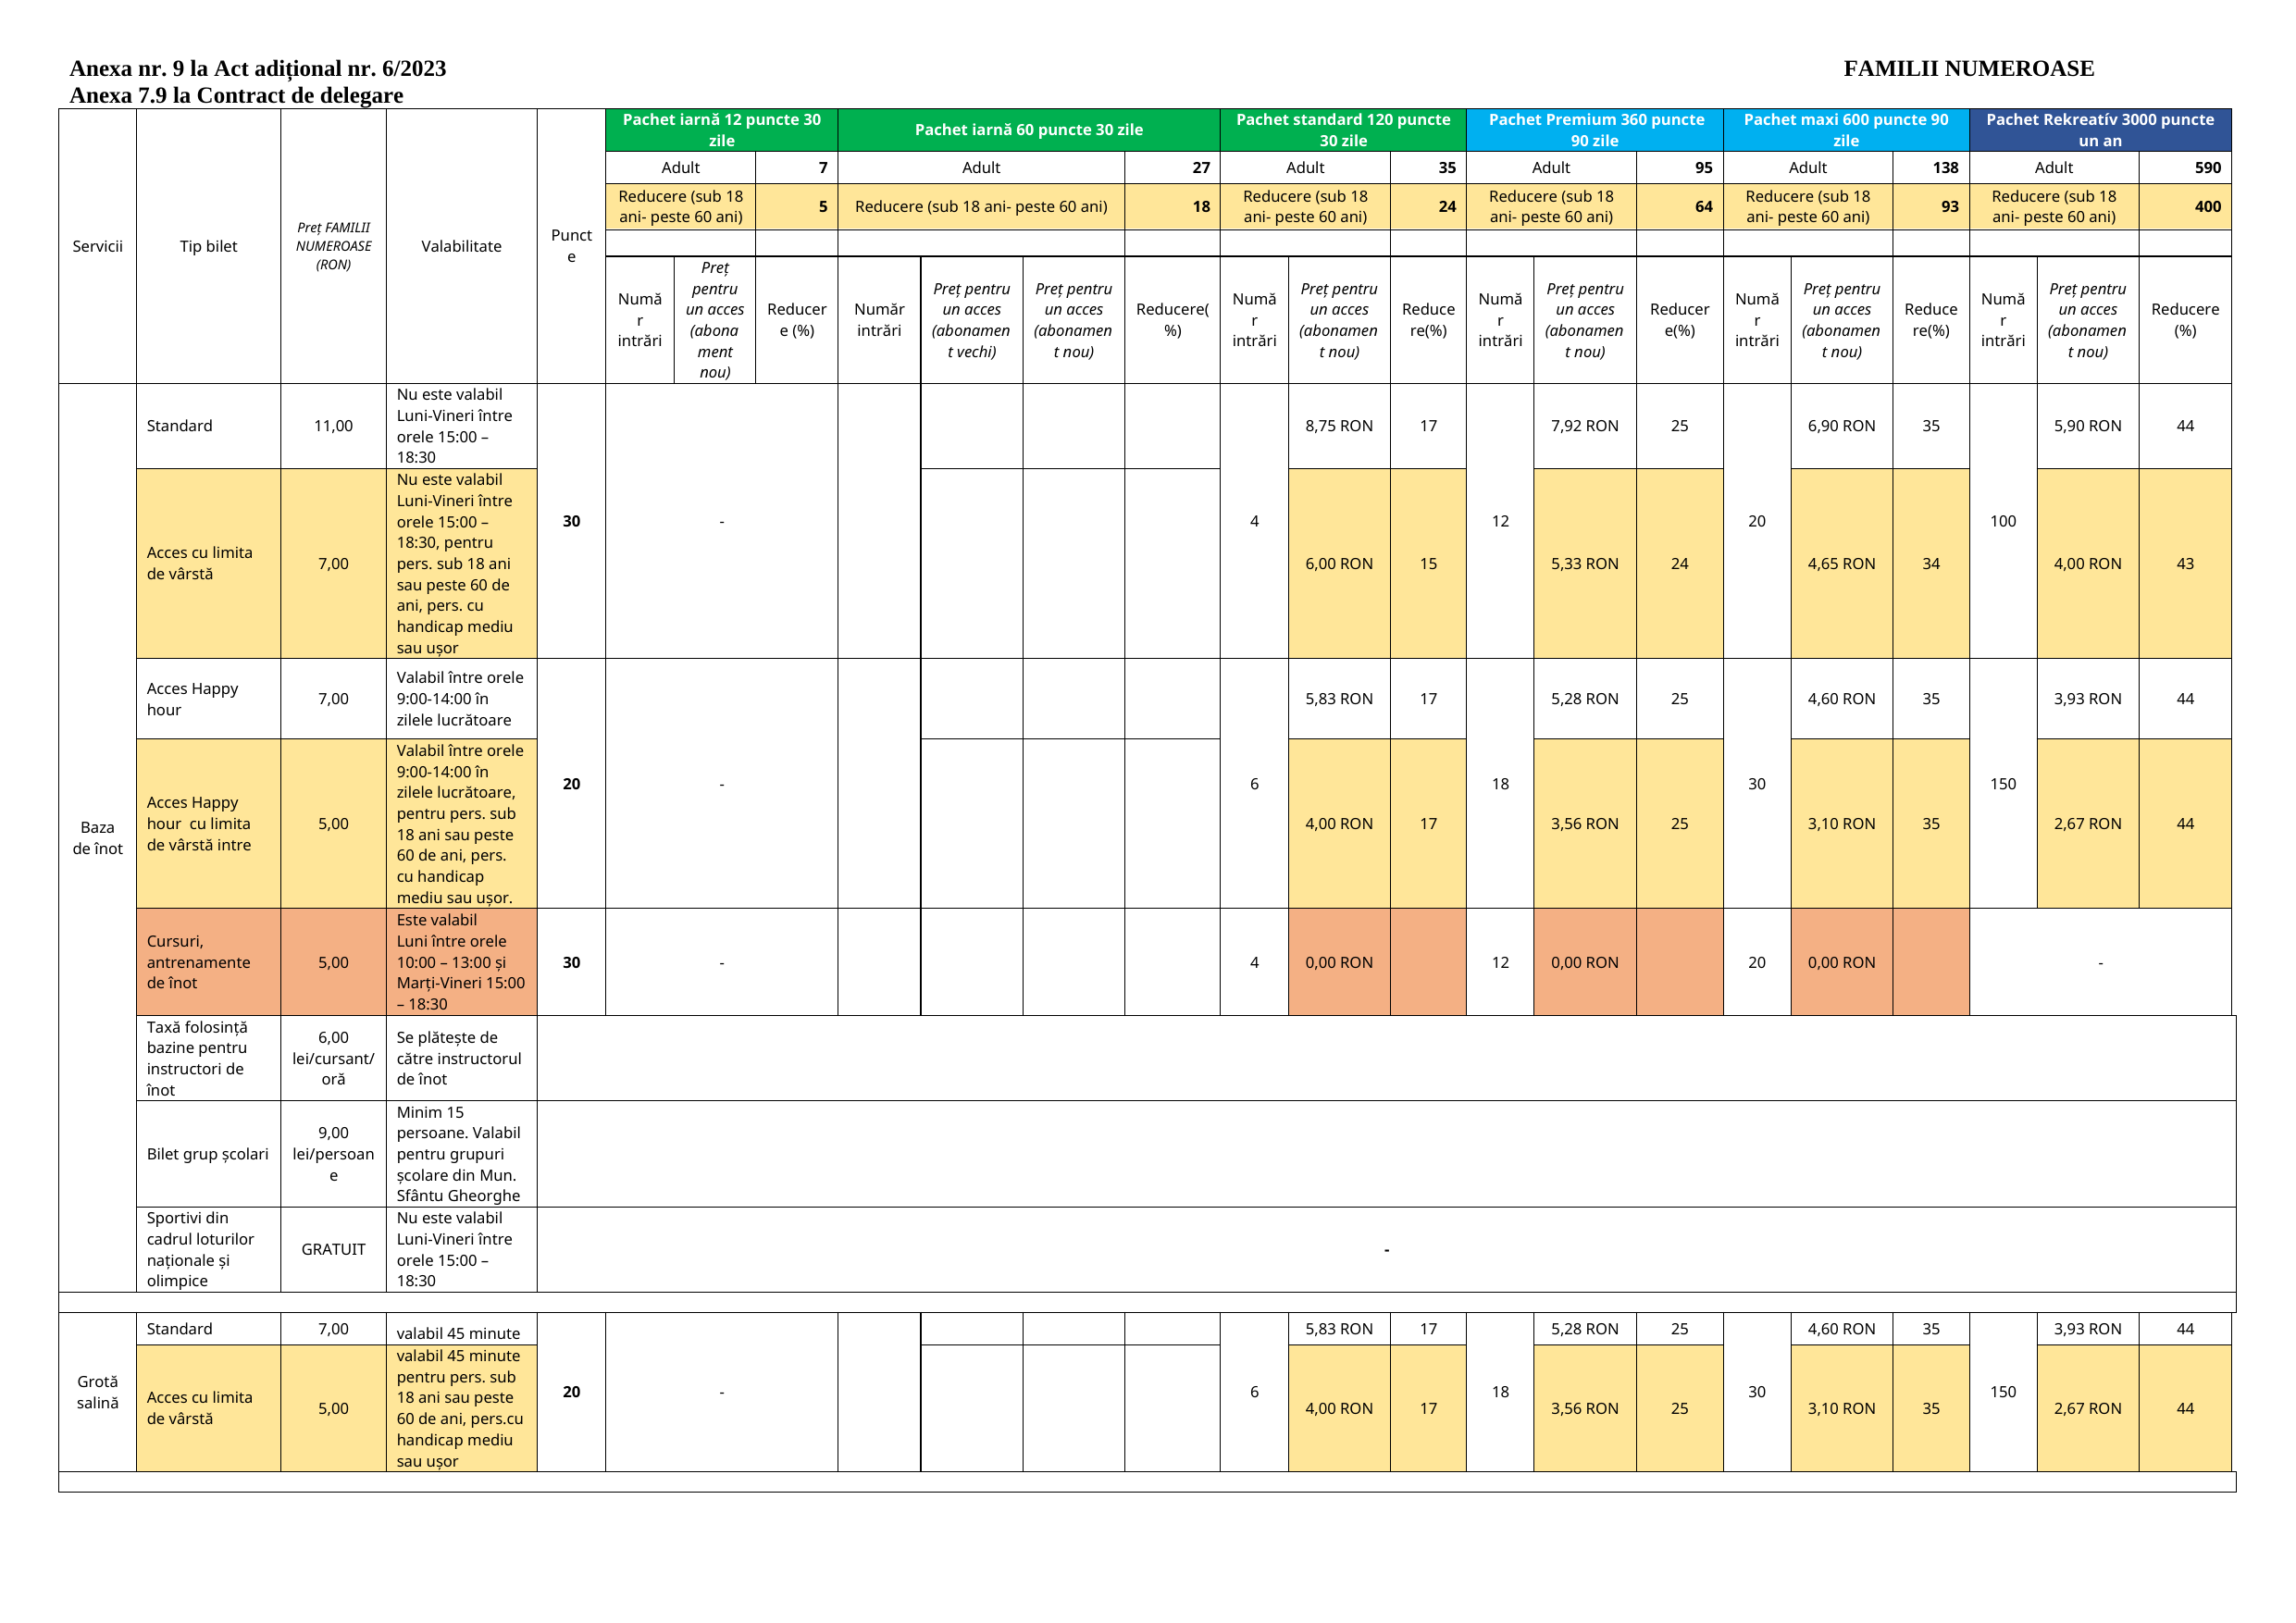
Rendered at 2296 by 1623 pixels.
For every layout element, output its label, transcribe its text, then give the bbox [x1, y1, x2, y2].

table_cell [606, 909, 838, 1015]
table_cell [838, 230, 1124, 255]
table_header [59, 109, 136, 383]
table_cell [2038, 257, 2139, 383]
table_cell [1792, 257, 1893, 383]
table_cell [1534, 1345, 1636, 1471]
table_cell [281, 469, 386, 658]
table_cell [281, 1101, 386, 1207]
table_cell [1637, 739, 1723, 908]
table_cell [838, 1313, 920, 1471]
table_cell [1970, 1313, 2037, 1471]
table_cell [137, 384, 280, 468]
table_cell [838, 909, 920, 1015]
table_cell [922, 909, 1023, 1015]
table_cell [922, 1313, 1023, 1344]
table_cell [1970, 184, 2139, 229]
text Anexa 7.9 la Contract de delegare [69, 81, 2226, 108]
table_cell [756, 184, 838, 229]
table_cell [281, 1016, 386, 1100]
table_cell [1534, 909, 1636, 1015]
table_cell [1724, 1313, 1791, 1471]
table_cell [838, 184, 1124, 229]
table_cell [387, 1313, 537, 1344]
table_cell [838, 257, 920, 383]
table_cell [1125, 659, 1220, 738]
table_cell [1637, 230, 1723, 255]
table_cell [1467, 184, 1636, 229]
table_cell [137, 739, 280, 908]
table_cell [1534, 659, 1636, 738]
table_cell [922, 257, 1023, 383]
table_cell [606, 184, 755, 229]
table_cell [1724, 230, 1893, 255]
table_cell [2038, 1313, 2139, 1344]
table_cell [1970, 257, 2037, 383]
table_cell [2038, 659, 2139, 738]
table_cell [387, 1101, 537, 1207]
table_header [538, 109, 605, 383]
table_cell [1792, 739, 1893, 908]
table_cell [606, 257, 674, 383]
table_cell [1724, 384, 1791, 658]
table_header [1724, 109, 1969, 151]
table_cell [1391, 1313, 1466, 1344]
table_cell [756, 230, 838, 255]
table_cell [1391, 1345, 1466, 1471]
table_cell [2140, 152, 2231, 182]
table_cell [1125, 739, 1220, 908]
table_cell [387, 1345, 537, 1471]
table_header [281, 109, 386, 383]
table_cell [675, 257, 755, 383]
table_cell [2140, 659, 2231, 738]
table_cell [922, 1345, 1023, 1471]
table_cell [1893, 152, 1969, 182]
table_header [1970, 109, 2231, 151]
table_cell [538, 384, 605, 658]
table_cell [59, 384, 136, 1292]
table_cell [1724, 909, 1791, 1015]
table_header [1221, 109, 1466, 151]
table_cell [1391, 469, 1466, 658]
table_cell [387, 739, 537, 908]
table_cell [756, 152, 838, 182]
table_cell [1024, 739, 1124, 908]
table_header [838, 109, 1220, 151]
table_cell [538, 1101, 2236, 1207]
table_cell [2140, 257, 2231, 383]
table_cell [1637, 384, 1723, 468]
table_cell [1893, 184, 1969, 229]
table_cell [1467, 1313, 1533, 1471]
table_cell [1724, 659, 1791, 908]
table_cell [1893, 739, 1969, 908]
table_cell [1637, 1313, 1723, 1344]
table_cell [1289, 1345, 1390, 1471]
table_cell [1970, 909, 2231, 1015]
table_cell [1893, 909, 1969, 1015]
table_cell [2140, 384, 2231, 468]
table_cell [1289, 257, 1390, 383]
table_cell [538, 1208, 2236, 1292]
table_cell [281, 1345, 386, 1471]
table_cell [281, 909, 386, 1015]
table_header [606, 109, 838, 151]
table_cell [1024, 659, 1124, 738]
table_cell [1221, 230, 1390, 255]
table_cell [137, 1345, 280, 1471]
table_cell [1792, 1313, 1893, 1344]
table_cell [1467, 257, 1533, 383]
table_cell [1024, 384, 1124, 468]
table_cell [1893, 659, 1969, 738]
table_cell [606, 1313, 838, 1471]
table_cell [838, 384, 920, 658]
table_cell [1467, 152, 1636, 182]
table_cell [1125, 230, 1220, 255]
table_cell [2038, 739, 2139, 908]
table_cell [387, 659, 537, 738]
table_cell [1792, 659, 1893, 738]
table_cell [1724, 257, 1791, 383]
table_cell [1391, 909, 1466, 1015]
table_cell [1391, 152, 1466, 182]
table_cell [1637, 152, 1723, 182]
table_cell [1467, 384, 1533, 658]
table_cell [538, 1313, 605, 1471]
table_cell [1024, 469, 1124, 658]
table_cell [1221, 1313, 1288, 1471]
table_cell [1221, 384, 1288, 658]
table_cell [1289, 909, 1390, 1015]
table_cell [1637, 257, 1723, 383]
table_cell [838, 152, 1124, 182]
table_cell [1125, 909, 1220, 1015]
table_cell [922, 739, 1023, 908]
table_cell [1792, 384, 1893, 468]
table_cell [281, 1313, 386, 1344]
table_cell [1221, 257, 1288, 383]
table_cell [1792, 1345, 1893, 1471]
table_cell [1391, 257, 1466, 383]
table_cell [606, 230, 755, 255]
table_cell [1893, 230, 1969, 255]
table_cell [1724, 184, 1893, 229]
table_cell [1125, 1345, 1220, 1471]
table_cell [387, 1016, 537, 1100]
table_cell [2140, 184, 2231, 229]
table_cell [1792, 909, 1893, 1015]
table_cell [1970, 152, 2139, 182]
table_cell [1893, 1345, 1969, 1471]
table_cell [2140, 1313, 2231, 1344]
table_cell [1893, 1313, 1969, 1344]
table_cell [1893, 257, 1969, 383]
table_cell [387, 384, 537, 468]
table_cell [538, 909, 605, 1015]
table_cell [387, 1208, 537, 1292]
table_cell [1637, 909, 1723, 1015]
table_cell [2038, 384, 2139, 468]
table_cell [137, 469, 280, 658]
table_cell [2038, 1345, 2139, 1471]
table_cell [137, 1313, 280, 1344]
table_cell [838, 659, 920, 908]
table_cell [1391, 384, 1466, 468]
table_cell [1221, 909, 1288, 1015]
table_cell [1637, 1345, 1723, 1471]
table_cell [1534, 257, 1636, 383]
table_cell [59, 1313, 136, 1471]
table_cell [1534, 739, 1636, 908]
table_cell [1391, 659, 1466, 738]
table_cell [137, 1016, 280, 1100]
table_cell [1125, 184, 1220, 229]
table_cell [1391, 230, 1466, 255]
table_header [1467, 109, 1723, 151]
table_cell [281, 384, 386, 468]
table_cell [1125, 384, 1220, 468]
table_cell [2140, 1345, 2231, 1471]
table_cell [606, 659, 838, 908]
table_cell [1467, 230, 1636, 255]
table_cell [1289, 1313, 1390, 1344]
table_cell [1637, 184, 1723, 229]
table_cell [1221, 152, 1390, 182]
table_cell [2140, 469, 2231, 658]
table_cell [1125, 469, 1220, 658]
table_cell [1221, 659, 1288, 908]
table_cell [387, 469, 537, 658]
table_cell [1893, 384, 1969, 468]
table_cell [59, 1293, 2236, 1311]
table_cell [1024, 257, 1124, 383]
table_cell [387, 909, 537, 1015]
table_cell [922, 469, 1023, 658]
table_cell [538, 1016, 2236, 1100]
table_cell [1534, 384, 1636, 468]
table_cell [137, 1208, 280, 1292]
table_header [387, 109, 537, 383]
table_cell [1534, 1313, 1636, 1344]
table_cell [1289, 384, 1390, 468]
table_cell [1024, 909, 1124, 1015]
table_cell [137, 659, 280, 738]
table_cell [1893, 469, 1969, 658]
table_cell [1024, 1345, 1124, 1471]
text Anexa nr. 9 la Act adițional nr. 6/2023 FAMILII NUMEROASE [69, 55, 2226, 81]
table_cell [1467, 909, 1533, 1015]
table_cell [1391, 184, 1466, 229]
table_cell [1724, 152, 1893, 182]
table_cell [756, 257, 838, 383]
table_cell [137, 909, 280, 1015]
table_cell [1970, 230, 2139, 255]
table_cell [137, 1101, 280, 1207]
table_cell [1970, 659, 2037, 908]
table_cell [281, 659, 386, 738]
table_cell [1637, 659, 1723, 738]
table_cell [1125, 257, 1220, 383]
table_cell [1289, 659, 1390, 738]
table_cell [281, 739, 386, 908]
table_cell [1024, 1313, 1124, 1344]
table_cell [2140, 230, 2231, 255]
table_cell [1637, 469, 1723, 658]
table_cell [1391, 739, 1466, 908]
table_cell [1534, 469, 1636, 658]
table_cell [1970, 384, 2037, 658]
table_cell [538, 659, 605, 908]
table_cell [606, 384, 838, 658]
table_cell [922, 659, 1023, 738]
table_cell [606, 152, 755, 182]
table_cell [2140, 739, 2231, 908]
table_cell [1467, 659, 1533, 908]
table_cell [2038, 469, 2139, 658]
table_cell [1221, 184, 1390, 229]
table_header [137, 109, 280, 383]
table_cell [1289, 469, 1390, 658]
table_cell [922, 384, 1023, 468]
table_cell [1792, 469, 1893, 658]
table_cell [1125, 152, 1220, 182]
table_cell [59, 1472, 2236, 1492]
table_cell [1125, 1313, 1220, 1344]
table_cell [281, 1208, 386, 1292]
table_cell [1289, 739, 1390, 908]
